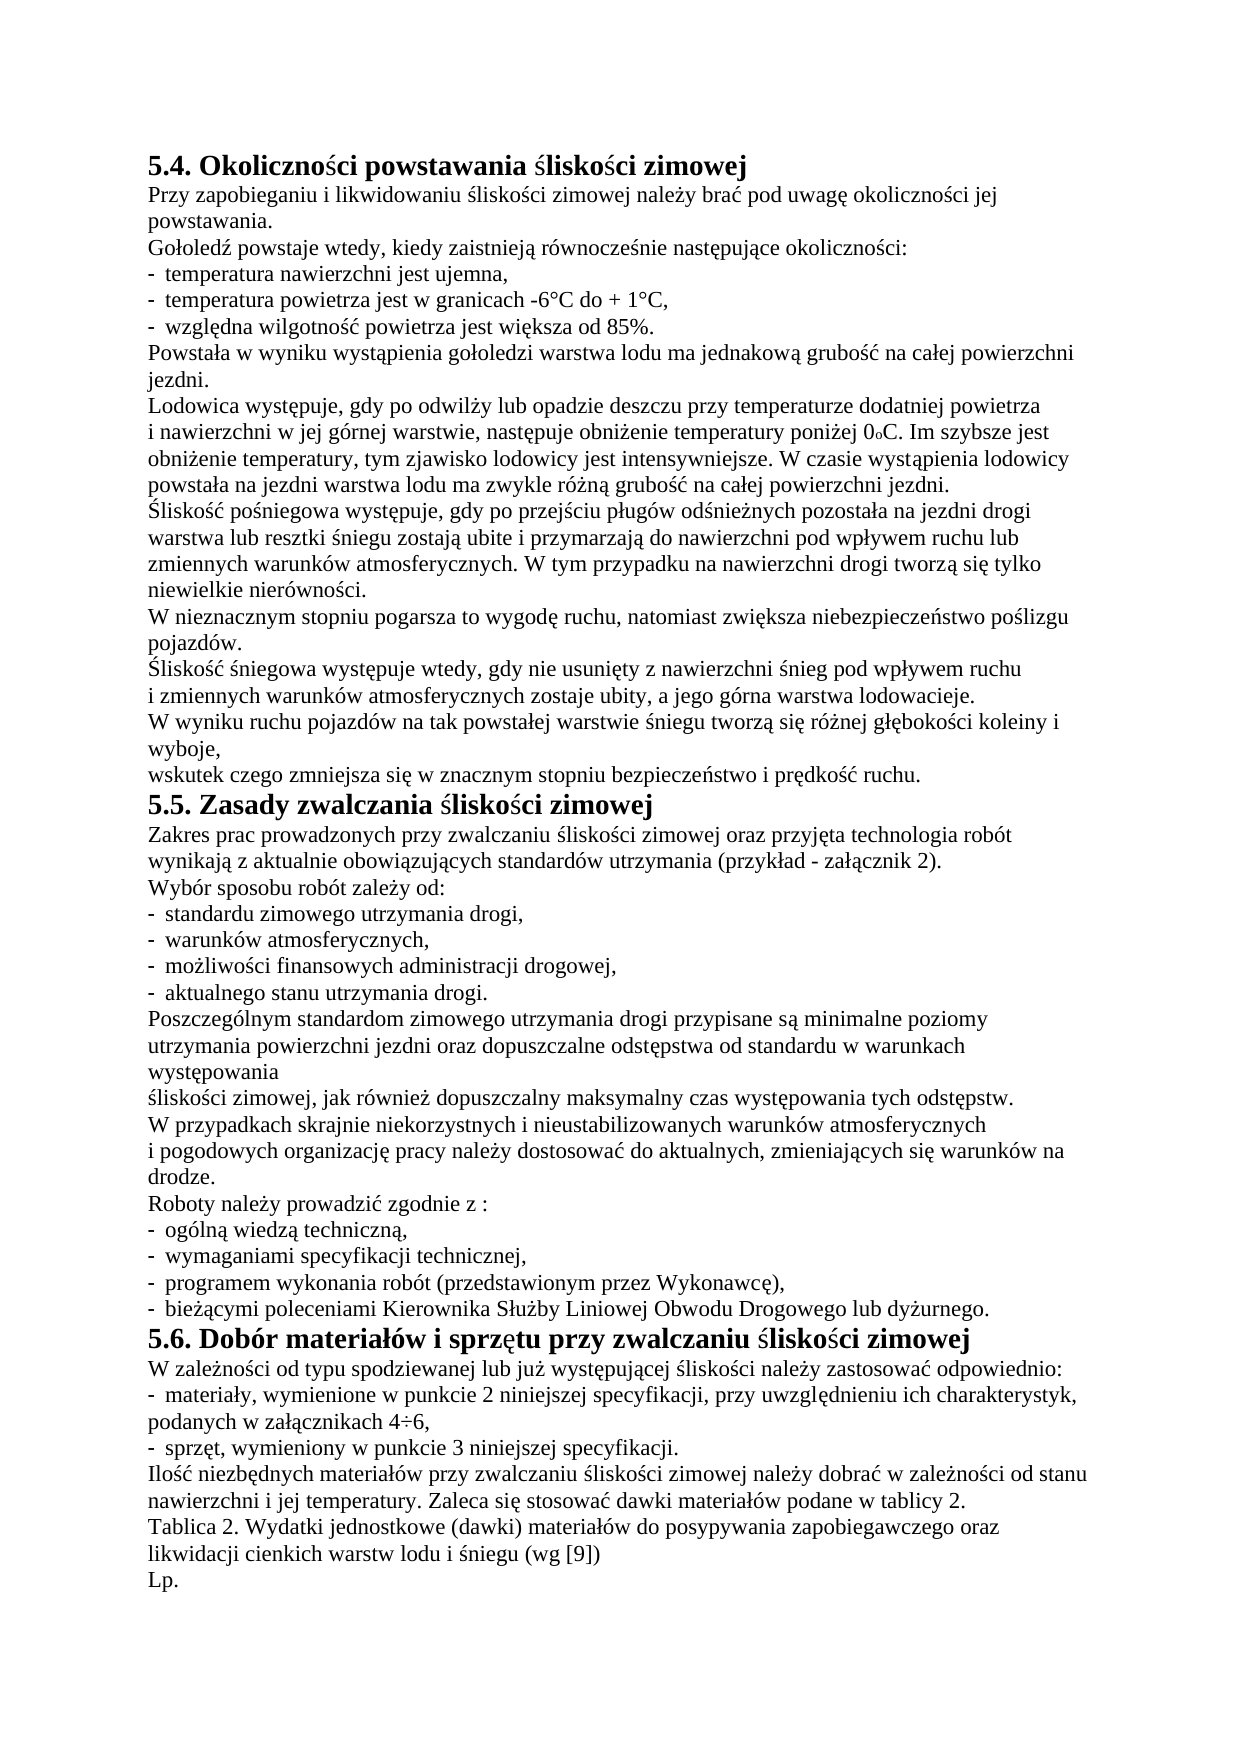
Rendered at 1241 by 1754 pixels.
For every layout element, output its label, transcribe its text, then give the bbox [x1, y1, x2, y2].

text pojazdów. [148, 629, 1093, 656]
text warstwa lub resztki śniegu zostają ubite i przymarzają do nawierzchni pod wpływem ruchu lub zmiennych warunków atmosferycznych. W tym przypadku na nawierzchni drogi tworzą się tylko niewielkie nierówności. [148, 524, 1093, 603]
text śliskości zimowej, jak również dopuszczalny maksymalny czas występowania tych odstępstw. [148, 1084, 1093, 1111]
text Śliskość śniegowa występuje wtedy, gdy nie usunięty z nawierzchni śnieg pod wpływem ruchu [148, 656, 1093, 682]
text względna wilgotność powietrza jest większa od 85%. [148, 313, 1093, 339]
text W wyniku ruchu pojazdów na tak powstałej warstwie śniegu tworzą się różnej głębokości koleiny i wyboje, [148, 708, 1093, 761]
text W przypadkach skrajnie niekorzystnych i nieustabilizowanych warunków atmosferycznych [148, 1111, 1093, 1137]
text W zależności od typu spodziewanej lub już występującej śliskości należy zastosować odpowiednio: [148, 1355, 1093, 1381]
text podanych w załącznikach 4÷6, [148, 1408, 1093, 1434]
text Wybór sposobu robót zależy od: [148, 873, 1093, 900]
text Roboty należy prowadzić zgodnie z : [148, 1190, 1093, 1216]
text wskutek czego zmniejsza się w znacznym stopniu bezpieczeństwo i prędkość ruchu. [148, 761, 1093, 787]
text sprzęt, wymieniony w punkcie 3 niniejszej specyfikacji. [148, 1434, 1093, 1461]
text aktualnego stanu utrzymania drogi. [148, 979, 1093, 1005]
text Przy zapobieganiu i likwidowaniu śliskości zimowej należy brać pod uwagę okoliczności jej [148, 181, 1093, 207]
text i zmiennych warunków atmosferycznych zostaje ubity, a jego górna warstwa lodowacieje. [148, 682, 1093, 708]
text Powstała w wyniku wystąpienia gołoledzi warstwa lodu ma jednakową grubość na całej powierzchni [148, 339, 1093, 366]
text i nawierzchni w jej górnej warstwie, następuje obniżenie temperatury poniżej 0oC. Im szybsze jest obniżenie temperatury, tym zjawisko lodowicy jest intensywniejsze. W czasie wystąpienia lodowicy powstała na jezdni warstwa lodu ma zwykle różną grubość na całej powierzchni jezdni. [148, 418, 1093, 497]
text powstawania. [148, 207, 1093, 234]
text 5.6. Dobór materiałów i sprzętu przy zwalczaniu śliskości zimowej [148, 1322, 1093, 1355]
text standardu zimowego utrzymania drogi, [148, 900, 1093, 926]
text Lodowica występuje, gdy po odwilży lub opadzie deszczu przy temperaturze dodatniej powietrza [148, 392, 1093, 418]
text temperatura nawierzchni jest ujemna, [148, 260, 1093, 287]
text jezdni. [148, 366, 1093, 392]
text możliwości finansowych administracji drogowej, [148, 953, 1093, 979]
text Lp. [148, 1566, 1093, 1592]
text 5.4. Okoliczności powstawania śliskości zimowej [148, 148, 1093, 181]
text 5.5. Zasady zwalczania śliskości zimowej [148, 787, 1093, 821]
text Poszczególnym standardom zimowego utrzymania drogi przypisane są minimalne poziomy [148, 1005, 1093, 1032]
text W nieznacznym stopniu pogarsza to wygodę ruchu, natomiast zwiększa niebezpieczeństwo poślizgu [148, 603, 1093, 629]
text utrzymania powierzchni jezdni oraz dopuszczalne odstępstwa od standardu w warunkach występowania [148, 1032, 1093, 1084]
text programem wykonania robót (przedstawionym przez Wykonawcę), [148, 1269, 1093, 1295]
text bieżącymi poleceniami Kierownika Służby Liniowej Obwodu Drogowego lub dyżurnego. [148, 1295, 1093, 1322]
text temperatura powietrza jest w granicach -6°C do + 1°C, [148, 287, 1093, 313]
text Śliskość pośniegowa występuje, gdy po przejściu pługów odśnieżnych pozostała na jezdni drogi [148, 497, 1093, 524]
text wymaganiami specyfikacji technicznej, [148, 1242, 1093, 1269]
text Zakres prac prowadzonych przy zwalczaniu śliskości zimowej oraz przyjęta technologia robót [148, 821, 1093, 847]
text materiały, wymienione w punkcie 2 niniejszej specyfikacji, przy uwzględnieniu ich charakterystyk, [148, 1381, 1093, 1408]
text Gołoledź powstaje wtedy, kiedy zaistnieją równocześnie następujące okoliczności: [148, 234, 1093, 260]
text warunków atmosferycznych, [148, 926, 1093, 953]
text wynikają z aktualnie obowiązujących standardów utrzymania (przykład - załącznik 2). [148, 847, 1093, 873]
text Tablica 2. Wydatki jednostkowe (dawki) materiałów do posypywania zapobiegawczego oraz likwidacji cienkich warstw lodu i śniegu (wg [9]) [148, 1513, 1093, 1566]
text i pogodowych organizację pracy należy dostosować do aktualnych, zmieniających się warunków na drodze. [148, 1137, 1093, 1190]
text ogólną wiedzą techniczną, [148, 1216, 1093, 1242]
text Ilość niezbędnych materiałów przy zwalczaniu śliskości zimowej należy dobrać w zależności od stanu nawierzchni i jej temperatury. Zaleca się stosować dawki materiałów podane w tablicy 2. [148, 1461, 1093, 1513]
